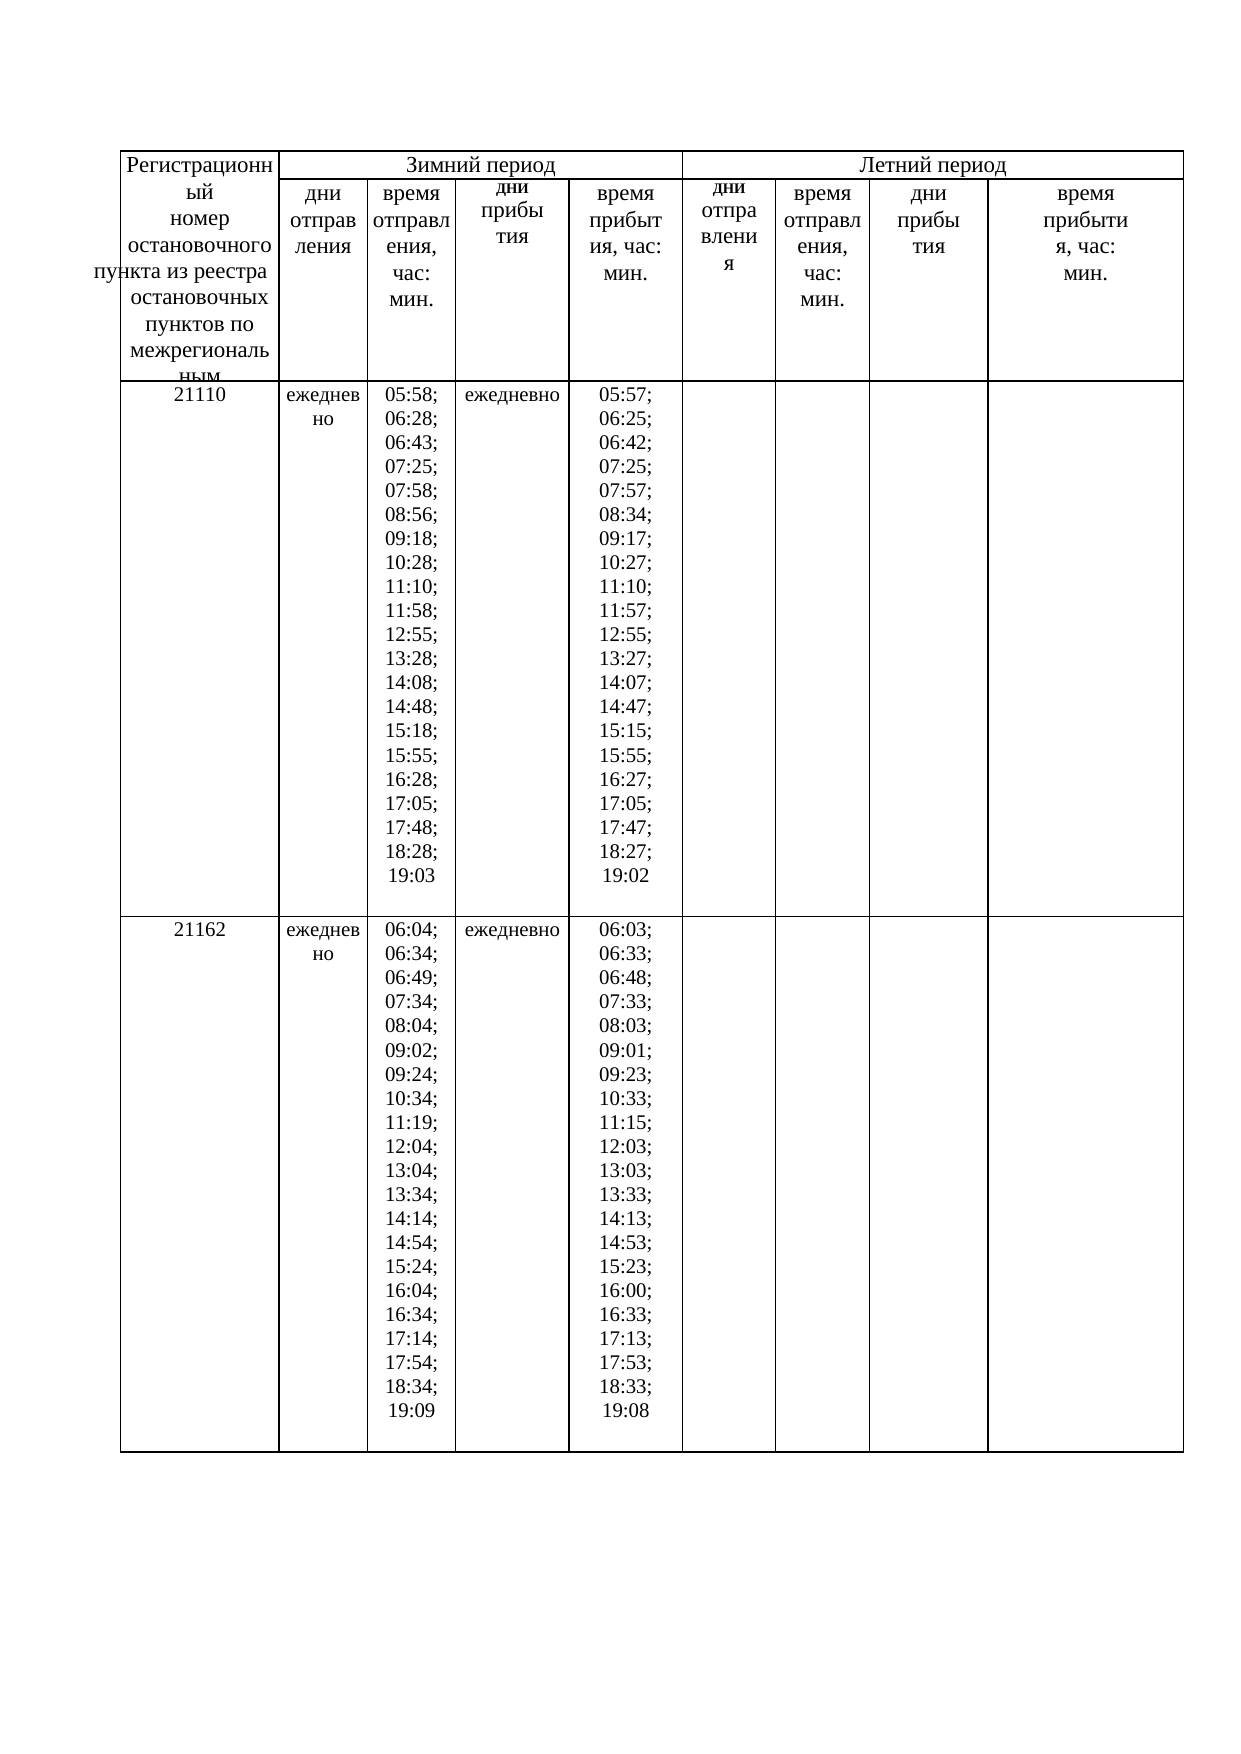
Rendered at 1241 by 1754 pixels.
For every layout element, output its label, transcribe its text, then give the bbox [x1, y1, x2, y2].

table_header Летний период [683, 152, 1183, 178]
table_cell 05:57; 06:25; 06:42; 07:25; 07:57; 08:34; 09:17; 10:27; 11:10; 11:57; 12:55; 13:27; 14:07; 14:47; 15:15; 15:55; 16:27; 17:05; 17:47; 18:27; 19:02 [570, 382, 682, 916]
table_cell дни отправ ления [280, 180, 367, 380]
table_cell 05:58; 06:28; 06:43; 07:25; 07:58; 08:56; 09:18; 10:28; 11:10; 11:58; 12:55; 13:28; 14:08; 14:48; 15:18; 15:55; 16:28; 17:05; 17:48; 18:28; 19:03 [368, 382, 455, 916]
table_cell время отправл ения, час: мин. [368, 180, 455, 380]
table_cell ежедневно [280, 382, 367, 916]
table_cell [989, 917, 1183, 1451]
table_cell ДНИ прибы тия [456, 180, 568, 380]
table_cell 21110 [121, 382, 278, 916]
table_cell дни прибы тия [870, 180, 987, 380]
table_cell ежедневно [456, 382, 568, 916]
table_cell [776, 382, 869, 916]
table_cell [870, 917, 987, 1451]
table_cell [989, 382, 1183, 916]
table_cell [683, 382, 775, 916]
table_cell время прибыт ия, час: мин. [570, 180, 682, 380]
table_cell 06:04; 06:34; 06:49; 07:34; 08:04; 09:02; 09:24; 10:34; 11:19; 12:04; 13:04; 13:34; 14:14; 14:54; 15:24; 16:04; 16:34; 17:14; 17:54; 18:34; 19:09 [368, 917, 455, 1451]
table_cell ежедневно [280, 917, 367, 1451]
table_cell время прибыти я, час: мин. [989, 180, 1183, 380]
table_cell [870, 382, 987, 916]
table_header Зимний период [280, 152, 682, 178]
table_cell [776, 917, 869, 1451]
table_cell 21162 [121, 917, 278, 1451]
table_cell время отправл ения, час: мин. [776, 180, 869, 380]
table_cell ежедневно [456, 917, 568, 1451]
table_cell ДНИ отпра влени я [683, 180, 775, 380]
table_header Регистрационный номер остановочного пункта из реестра остановочных пунктов по межрегиональным маршрутам регулярных перевозок [121, 152, 278, 380]
table_cell [683, 917, 775, 1451]
table_cell 06:03; 06:33; 06:48; 07:33; 08:03; 09:01; 09:23; 10:33; 11:15; 12:03; 13:03; 13:33; 14:13; 14:53; 15:23; 16:00; 16:33; 17:13; 17:53; 18:33; 19:08 [570, 917, 682, 1451]
